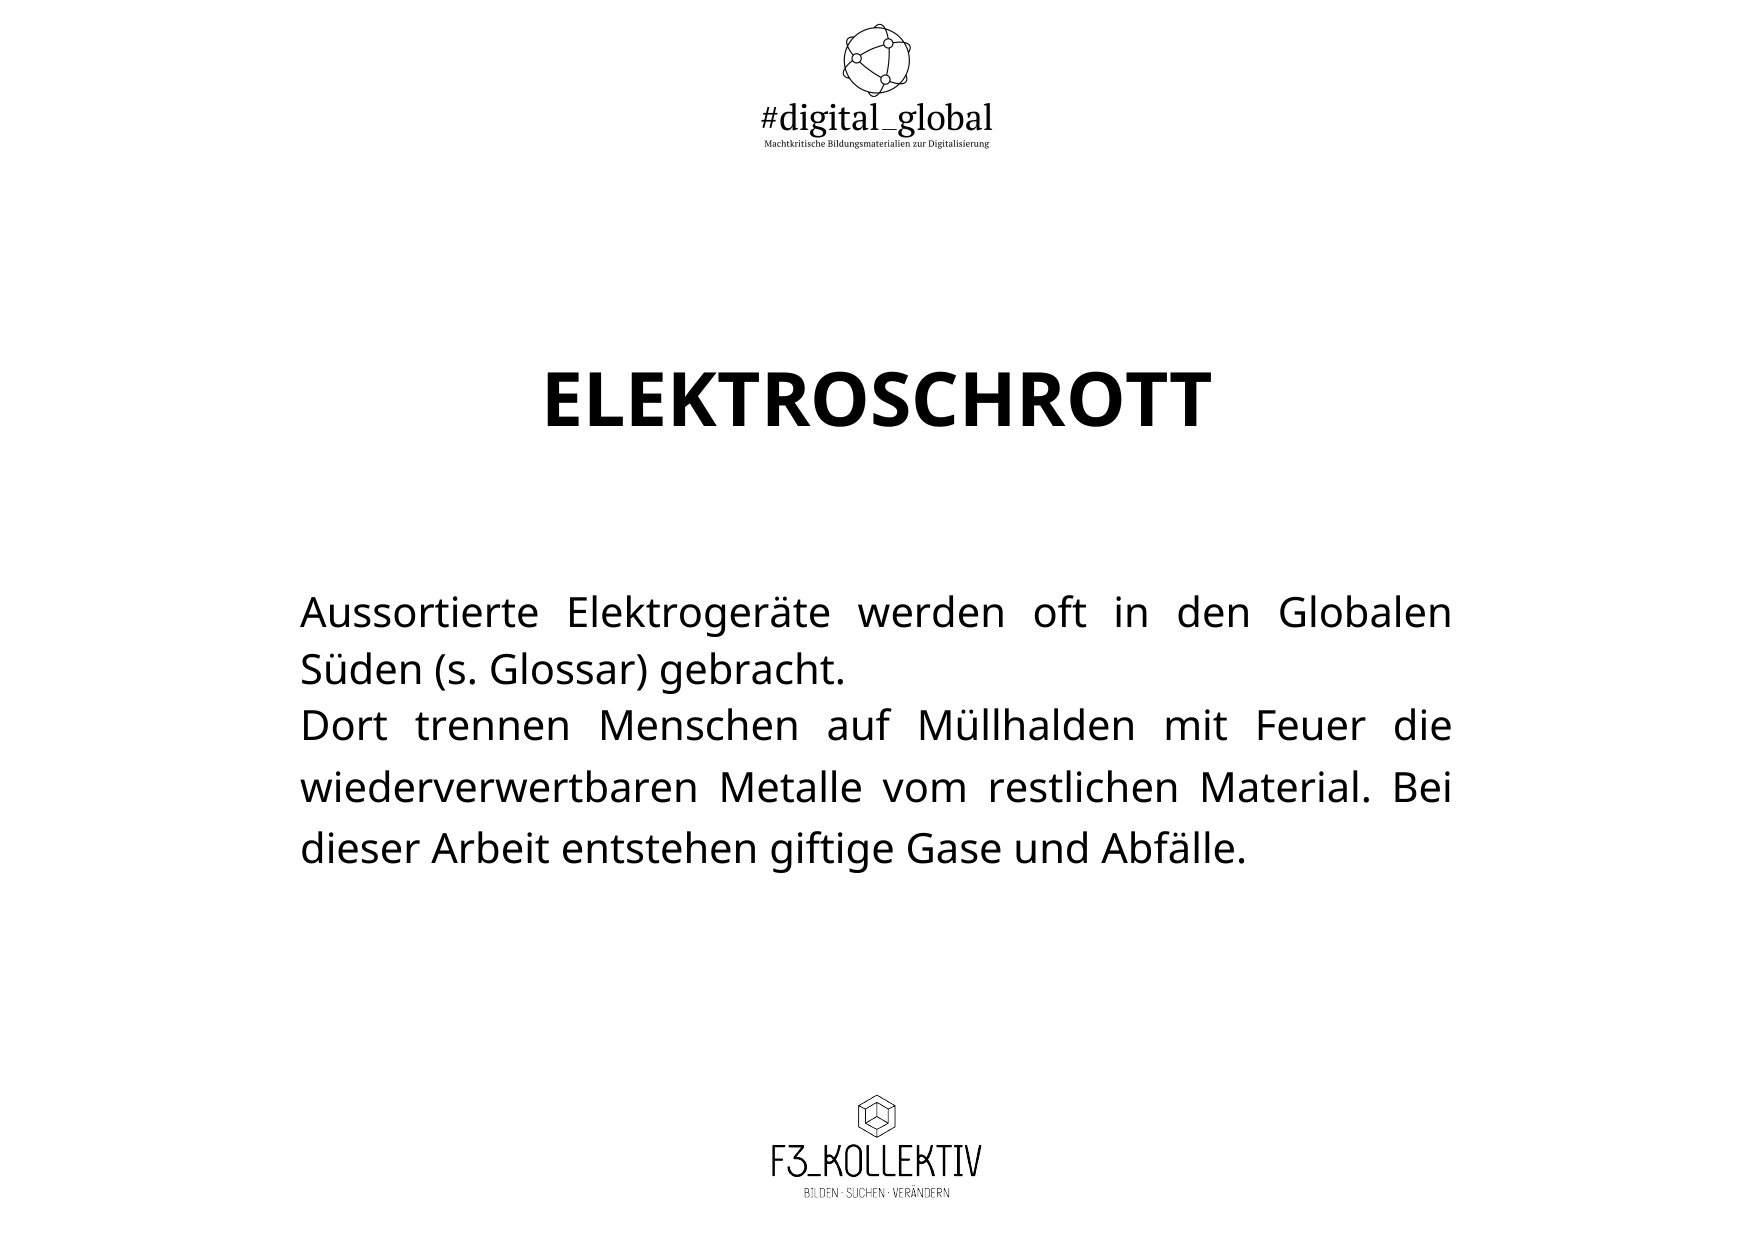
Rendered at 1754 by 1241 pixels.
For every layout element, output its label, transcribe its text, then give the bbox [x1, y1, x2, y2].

text Dort trennen Menschen auf Müllhalden mit Feuer die wiederverwertbaren Metalle vom restlichen Material. Bei dieser Arbeit entstehen giftige Gase und Abfälle. [300, 696, 1454, 876]
text ELEKTROSCHROTT [300, 346, 1454, 448]
text Aussortierte Elektrogeräte werden oft in den Globalen Süden (s. Glossar) gebracht. [300, 583, 1454, 696]
picture [766, 1089, 988, 1204]
picture [754, 17, 999, 155]
